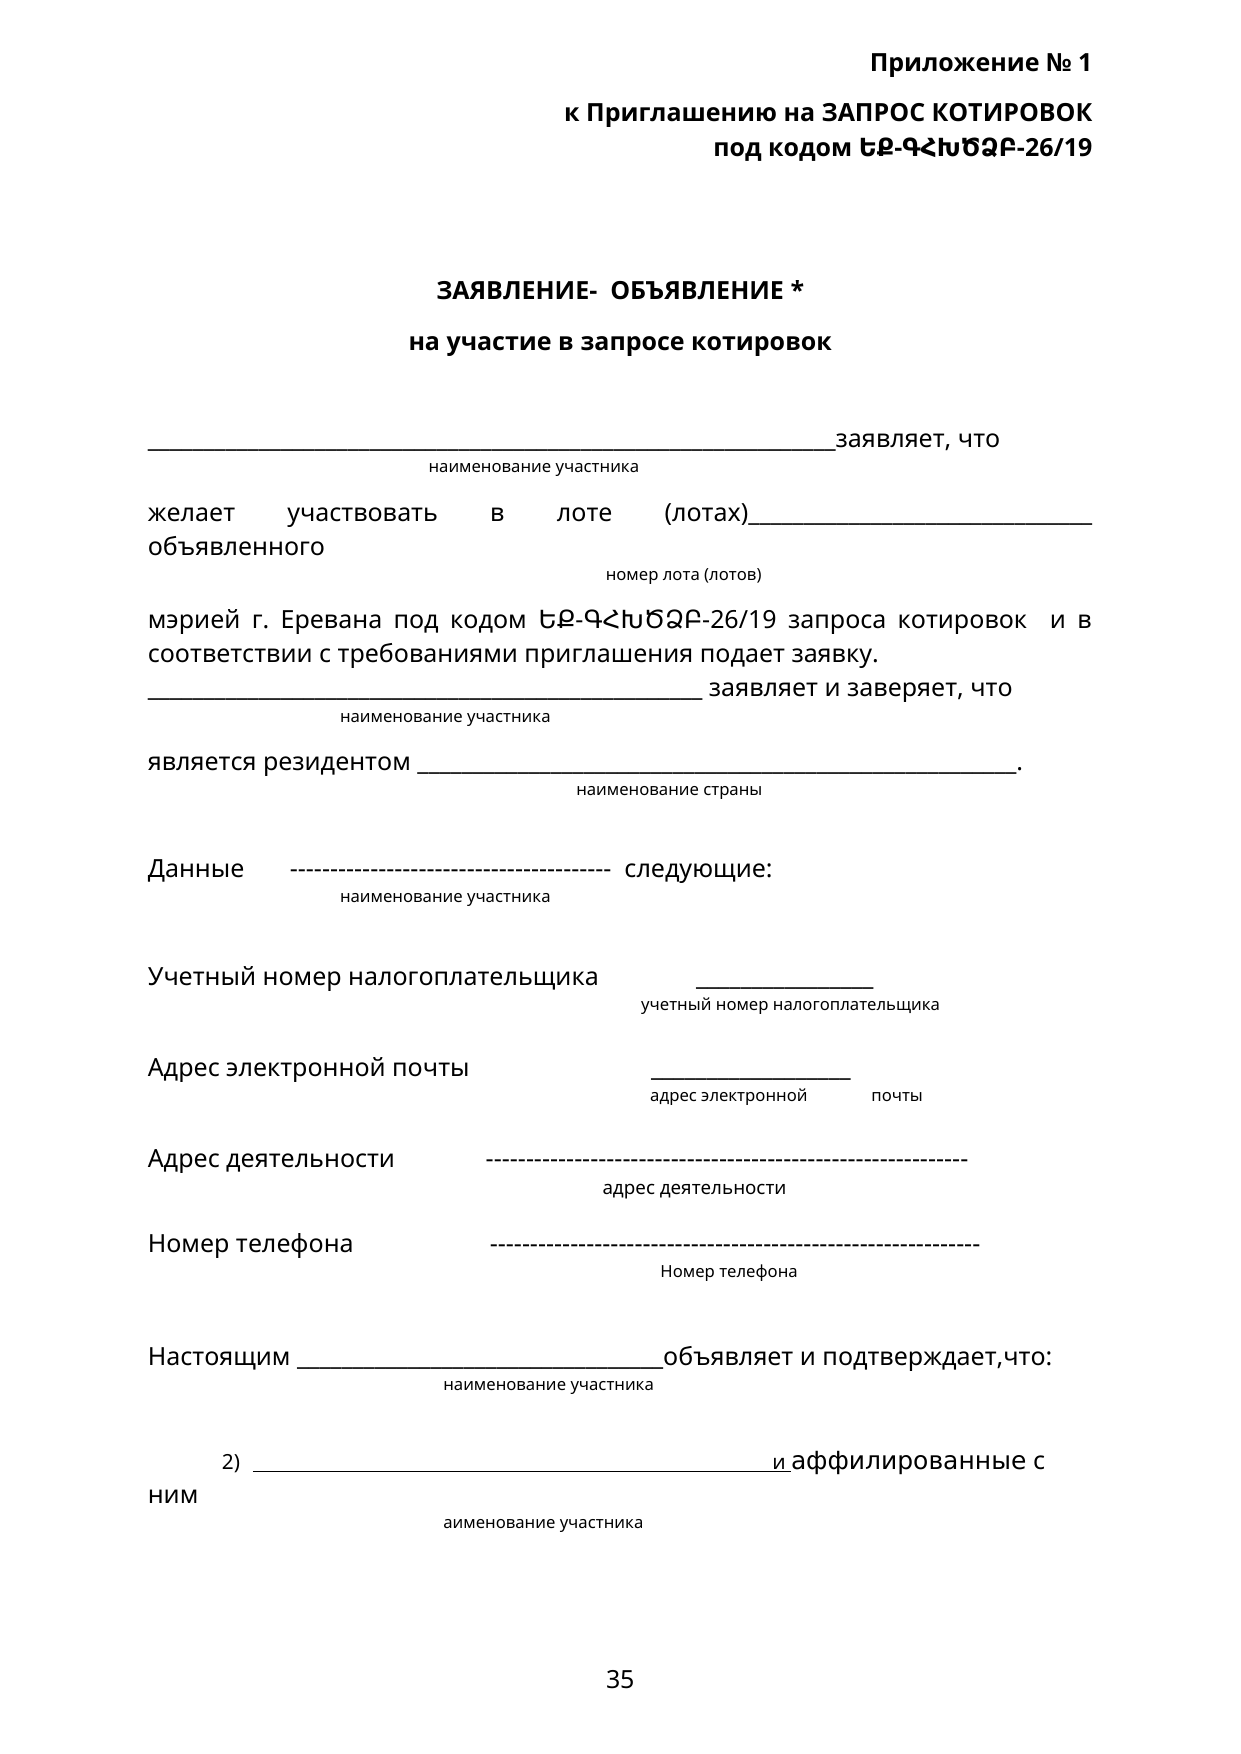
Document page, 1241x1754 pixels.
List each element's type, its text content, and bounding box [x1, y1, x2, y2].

text наименование участника [443, 1372, 1092, 1395]
text наименование участника [340, 704, 1092, 727]
text 2) и аффилированные с ним [148, 1443, 1092, 1511]
text Настоящим _________________________________объявляет и подтверждает,что: [148, 1338, 1092, 1372]
text Номер телефона [517, 1259, 1092, 1282]
text Адрес деятельности ------------------------------------------------------------ [148, 1140, 1092, 1174]
text Данные ---------------------------------------- следующие: [148, 851, 1092, 885]
text наименование участника [428, 455, 1092, 478]
text к Приглашению на ЗАПРОС КОТИРОВОК под кодом ԵՔ-ԳՀԽԾՁԲ-26/19 [148, 95, 1092, 163]
text является резидентом ______________________________________________________. [148, 743, 1092, 778]
text __________________________________________________ заявляет и заверяет, что [148, 670, 1092, 704]
text адрес электронной почты [502, 1083, 1092, 1106]
text наименование участника [340, 885, 1092, 908]
text наименование страны [576, 778, 1092, 800]
text Номер телефона ------------------------------------------------------------- [148, 1225, 1092, 1259]
text мэрией г. Еревана под кодом ԵՔ-ԳՀԽԾՁԲ-26/19 запроса котировок и в соответствии с требованиями приглашения подает заявку. [148, 602, 1092, 670]
text желает участвовать в лоте (лотах)_______________________________ объявленного [148, 494, 1092, 563]
text Приложение № 1 [148, 44, 1092, 78]
text Адрес электронной почты __________________ [148, 1049, 1092, 1083]
text аименование участника [443, 1511, 1092, 1533]
text ______________________________________________________________заявляет, что [148, 421, 1092, 455]
text учетный номер налогоплательщика [576, 993, 1092, 1015]
text адрес деятельности [148, 1174, 1092, 1200]
text номер лота (лотов) [606, 563, 1092, 585]
text Учетный номер налогоплательщика ________________ [148, 958, 1092, 993]
text ЗАЯВЛЕНИЕ- ОБЪЯВЛЕНИЕ * [148, 273, 1092, 307]
subtitle на участие в запросе котировок [148, 324, 1092, 358]
